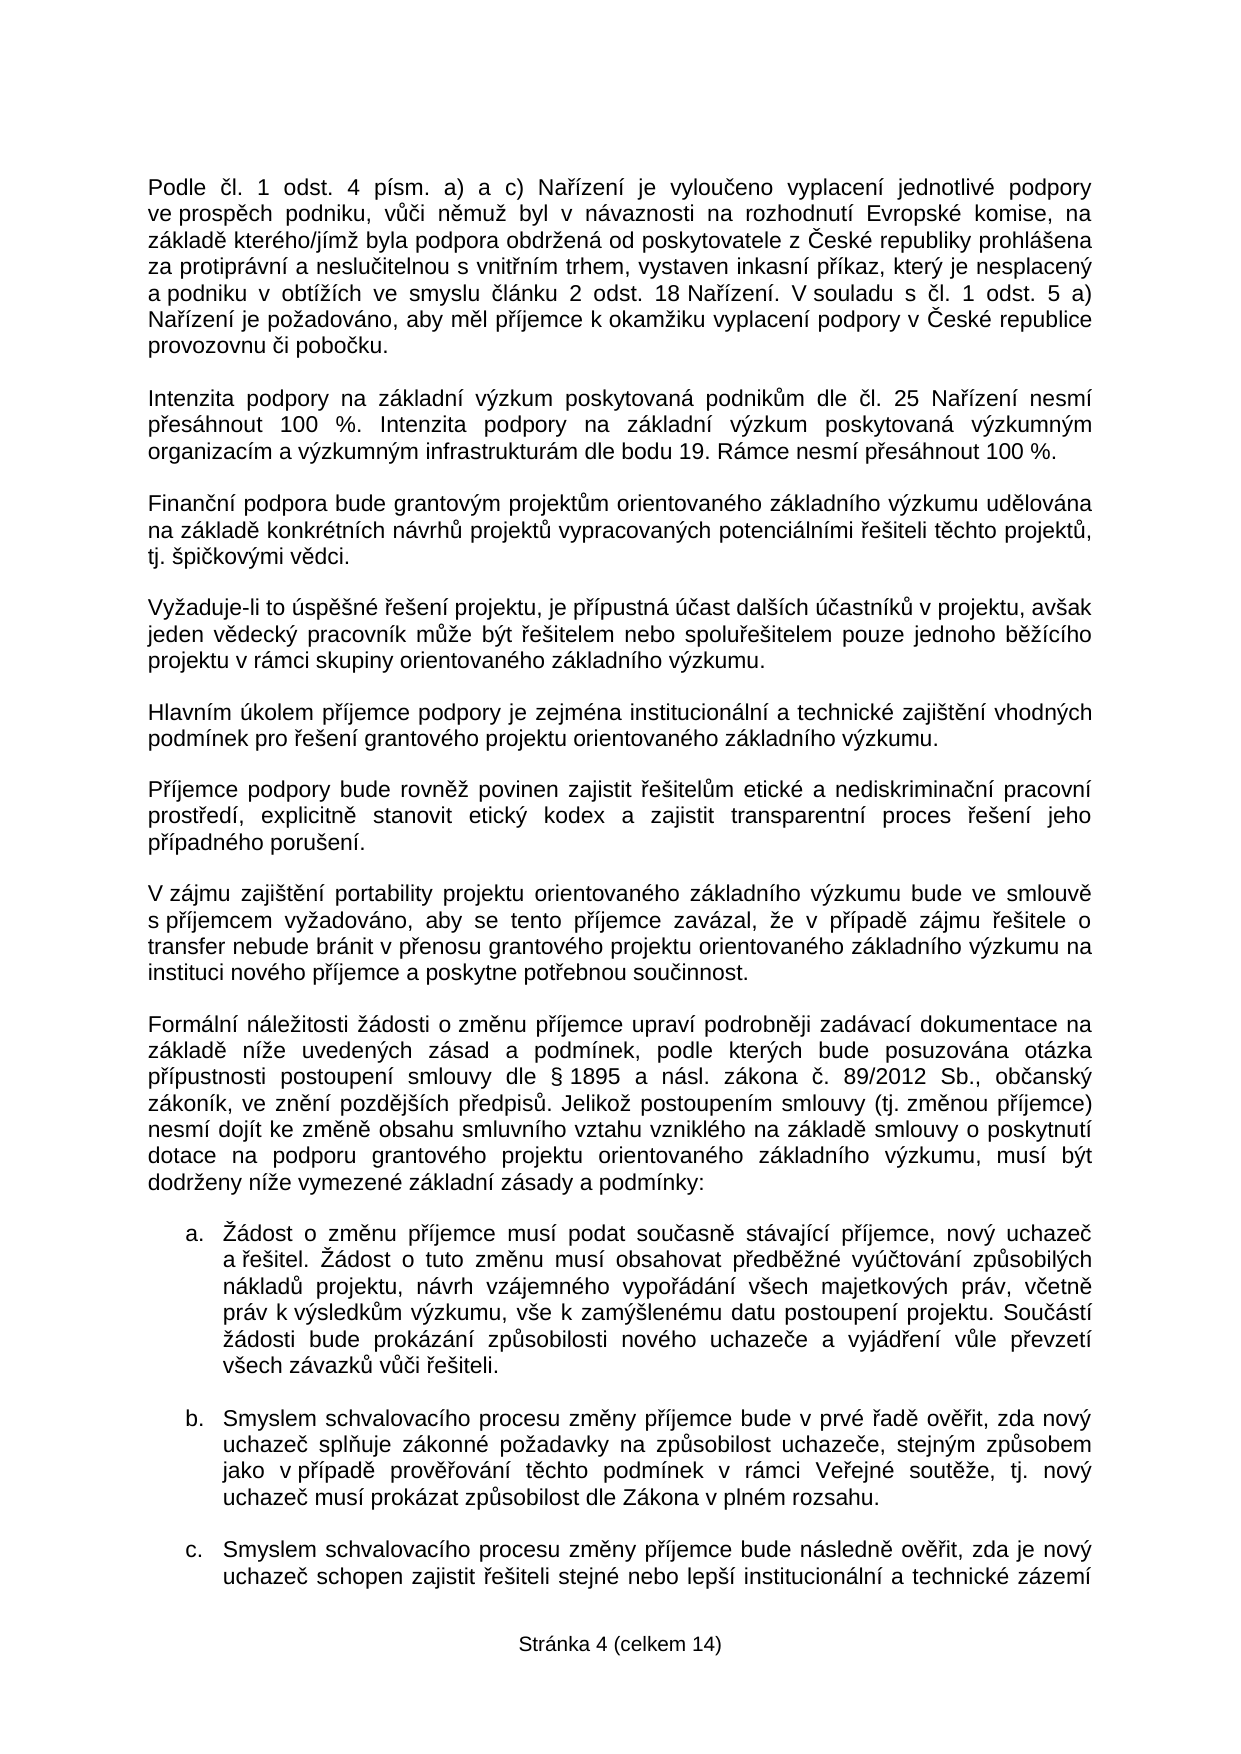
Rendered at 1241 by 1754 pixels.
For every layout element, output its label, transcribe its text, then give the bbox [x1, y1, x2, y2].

text Příjemce podpory bude rovněž povinen zajistit řešitelům etické a nediskriminační pracovní prostředí, explicitně stanovit etický kodex a zajistit transparentní proces řešení jeho případného porušení. [148, 776, 1092, 855]
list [185, 1536, 1092, 1589]
text Podle čl. 1 odst. 4 písm. a) a c) Nařízení je vyloučeno vyplacení jednotlivé podpory ve prospěch podniku, vůči němuž byl v návaznosti na rozhodnutí Evropské komise, na základě kterého/jímž byla podpora obdržená od poskytovatele z České republiky prohlášena za protiprávní a neslučitelnou s vnitřním trhem, vystaven inkasní příkaz, který je nesplacený a podniku v obtížích ve smyslu článku 2 odst. 18 Nařízení. V souladu s čl. 1 odst. 5 a) Nařízení je požadováno, aby měl příjemce k okamžiku vyplacení podpory v České republice provozovnu či pobočku. [148, 174, 1092, 358]
text Intenzita podpory na základní výzkum poskytovaná podnikům dle čl. 25 Nařízení nesmí přesáhnout 100 %. Intenzita podpory na základní výzkum poskytovaná výzkumným organizacím a výzkumným infrastrukturám dle bodu 19. Rámce nesmí přesáhnout 100 %. [148, 385, 1092, 464]
text Finanční podpora bude grantovým projektům orientovaného základního výzkumu udělována na základě konkrétních návrhů projektů vypracovaných potenciálními řešiteli těchto projektů, tj. špičkovými vědci. [148, 490, 1092, 569]
text Hlavním úkolem příjemce podpory je zejména institucionální a technické zajištění vhodných podmínek pro řešení grantového projektu orientovaného základního výzkumu. [148, 698, 1092, 751]
list Smyslem schvalovacího procesu změny příjemce bude v prvé řadě ověřit, zda nový uchazeč splňuje zákonné požadavky na způsobilost uchazeče, stejným způsobem jako v případě prověřování těchto podmínek v rámci Veřejné soutěže, tj. nový uchazeč musí prokázat způsobilost dle Zákona v plném rozsahu. [185, 1404, 1092, 1510]
text Vyžaduje-li to úspěšné řešení projektu, je přípustná účast dalších účastníků v projektu, avšak jeden vědecký pracovník může být řešitelem nebo spoluřešitelem pouze jednoho běžícího projektu v rámci skupiny orientovaného základního výzkumu. [148, 594, 1092, 673]
text V zájmu zajištění portability projektu orientovaného základního výzkumu bude ve smlouvě s příjemcem vyžadováno, aby se tento příjemce zavázal, že v případě zájmu řešitele o transfer nebude bránit v přenosu grantového projektu orientovaného základního výzkumu na instituci nového příjemce a poskytne potřebnou součinnost. [148, 880, 1092, 986]
text Formální náležitosti žádosti o změnu příjemce upraví podrobněji zadávací dokumentace na základě níže uvedených zásad a podmínek, podle kterých bude posuzována otázka přípustnosti postoupení smlouvy dle § 1895 a násl. zákona č. 89/2012 Sb., občanský zákoník, ve znění pozdějších předpisů. Jelikož postoupením smlouvy (tj. změnou příjemce) nesmí dojít ke změně obsahu smluvního vztahu vzniklého na základě smlouvy o poskytnutí dotace na podporu grantového projektu orientovaného základního výzkumu, musí být dodrženy níže vymezené základní zásady a podmínky: [148, 1011, 1092, 1195]
list Žádost o změnu příjemce musí podat současně stávající příjemce, nový uchazeč a řešitel. Žádost o tuto změnu musí obsahovat předběžné vyúčtování způsobilých nákladů projektu, návrh vzájemného vypořádání všech majetkových práv, včetně práv k výsledkům výzkumu, vše k zamýšlenému datu postoupení projektu. Součástí žádosti bude prokázání způsobilosti nového uchazeče a vyjádření vůle převzetí všech závazků vůči řešiteli. [185, 1220, 1092, 1378]
